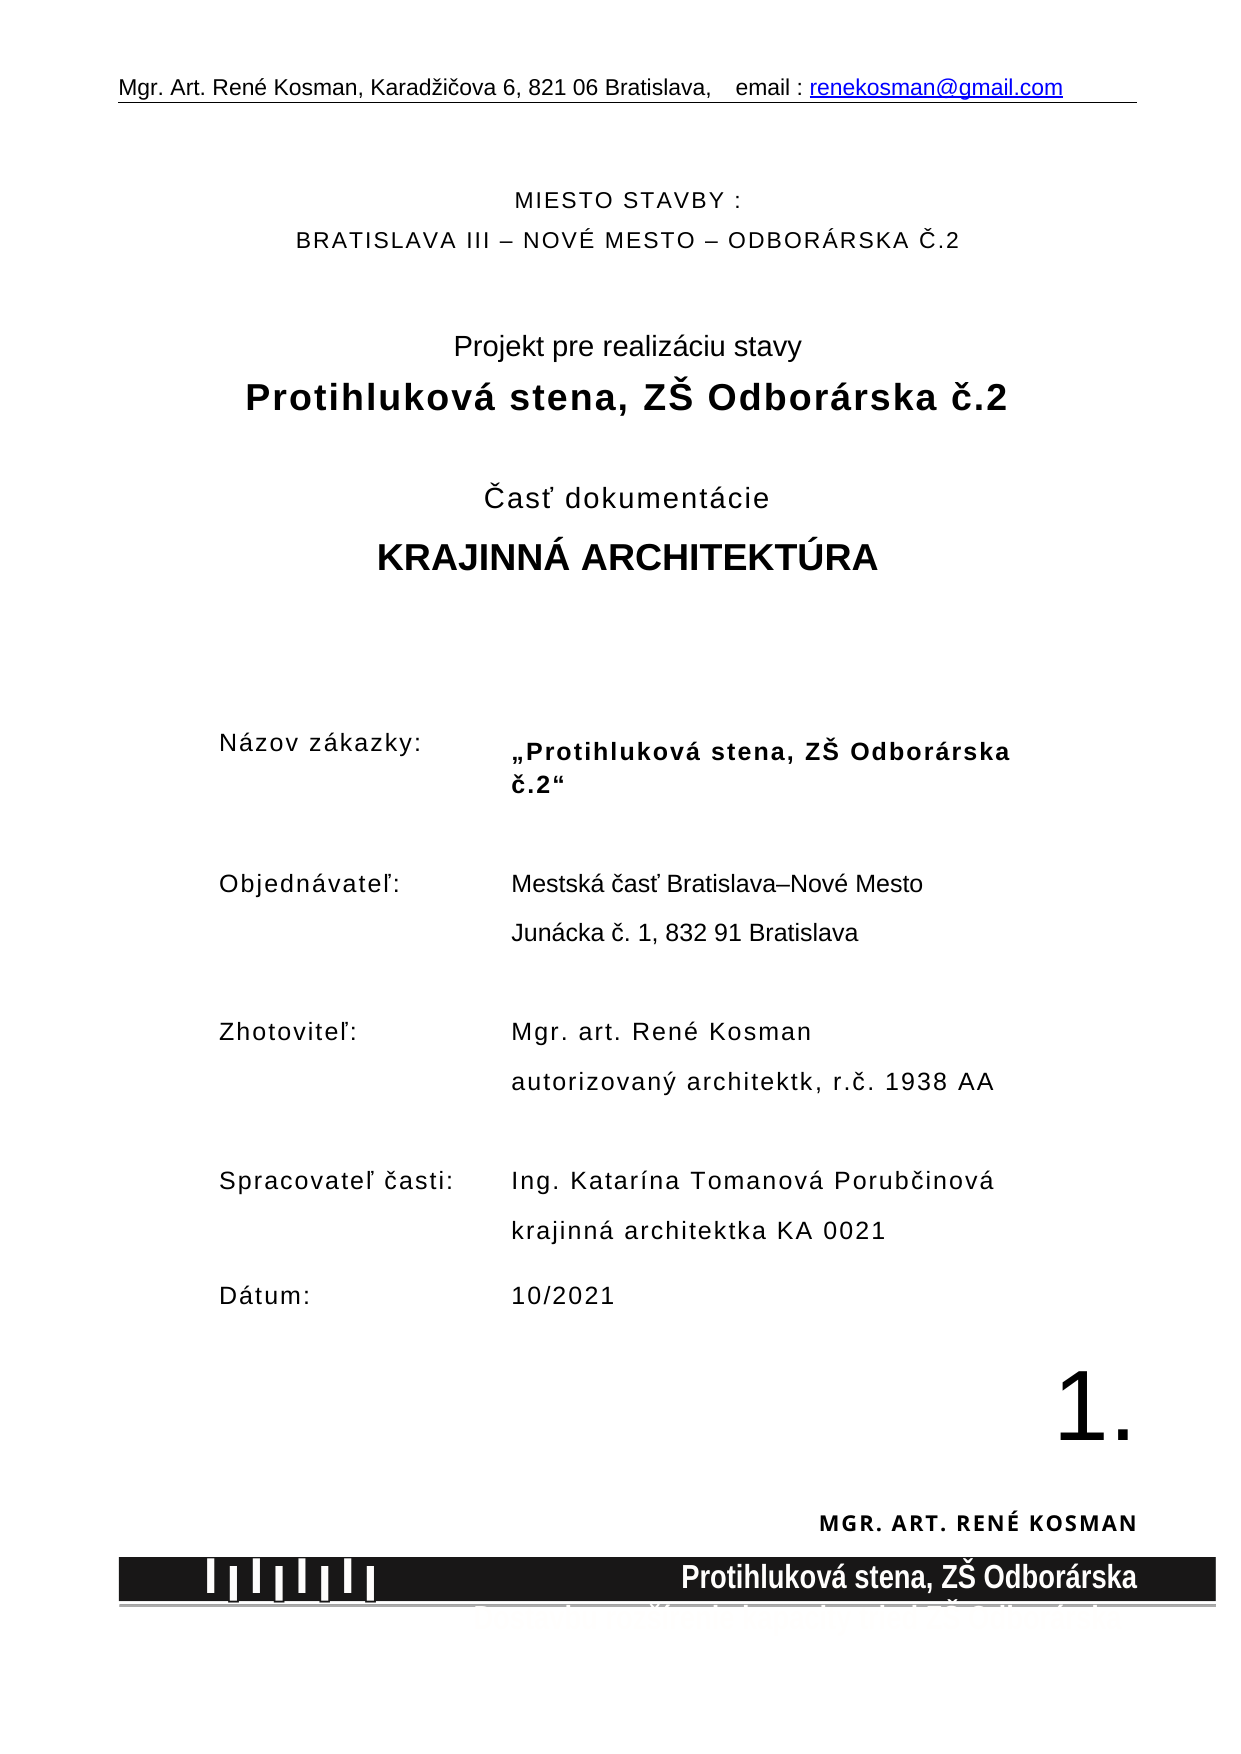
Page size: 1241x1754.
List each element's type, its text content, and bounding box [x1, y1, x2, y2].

text Protihluková stena, ZŠ Odborárska č.2 [118, 375, 1137, 418]
table_cell Zhotoviteľ: [208, 968, 500, 1116]
text Časť dokumentácie [118, 481, 1137, 514]
text BRATISLAVA III – NOVÉ MESTO – Odborárska č.2 [118, 227, 1137, 253]
text 1. [118, 1347, 1137, 1462]
table_cell 10/2021 [500, 1265, 1047, 1347]
table_header Názov zákazky: [208, 687, 500, 819]
text Projekt pre realizáciu stavy [118, 329, 1137, 362]
table_cell Mestská časť Bratislava–Nové Mesto Junácka č. 1, 832 91 Bratislava [500, 819, 1047, 968]
table_cell Mgr. art. René Kosman autorizovaný architektk, r.č. 1938 AA [500, 968, 1047, 1116]
text MIESTO STAVBY : [118, 187, 1137, 213]
picture [118, 1557, 1216, 1607]
table_cell Spracovateľ časti: [208, 1116, 500, 1265]
text KRAJINNÁ ARCHITEKTÚRA [118, 535, 1137, 578]
table_cell Objednávateľ: [208, 819, 500, 968]
table_cell Ing. Katarína Tomanová Porubčinová krajinná architektka KA 0021 [500, 1116, 1047, 1265]
table_cell Dátum: [208, 1265, 500, 1347]
table_header „Protihluková stena, ZŠ Odborárska č.2“ [500, 687, 1047, 819]
